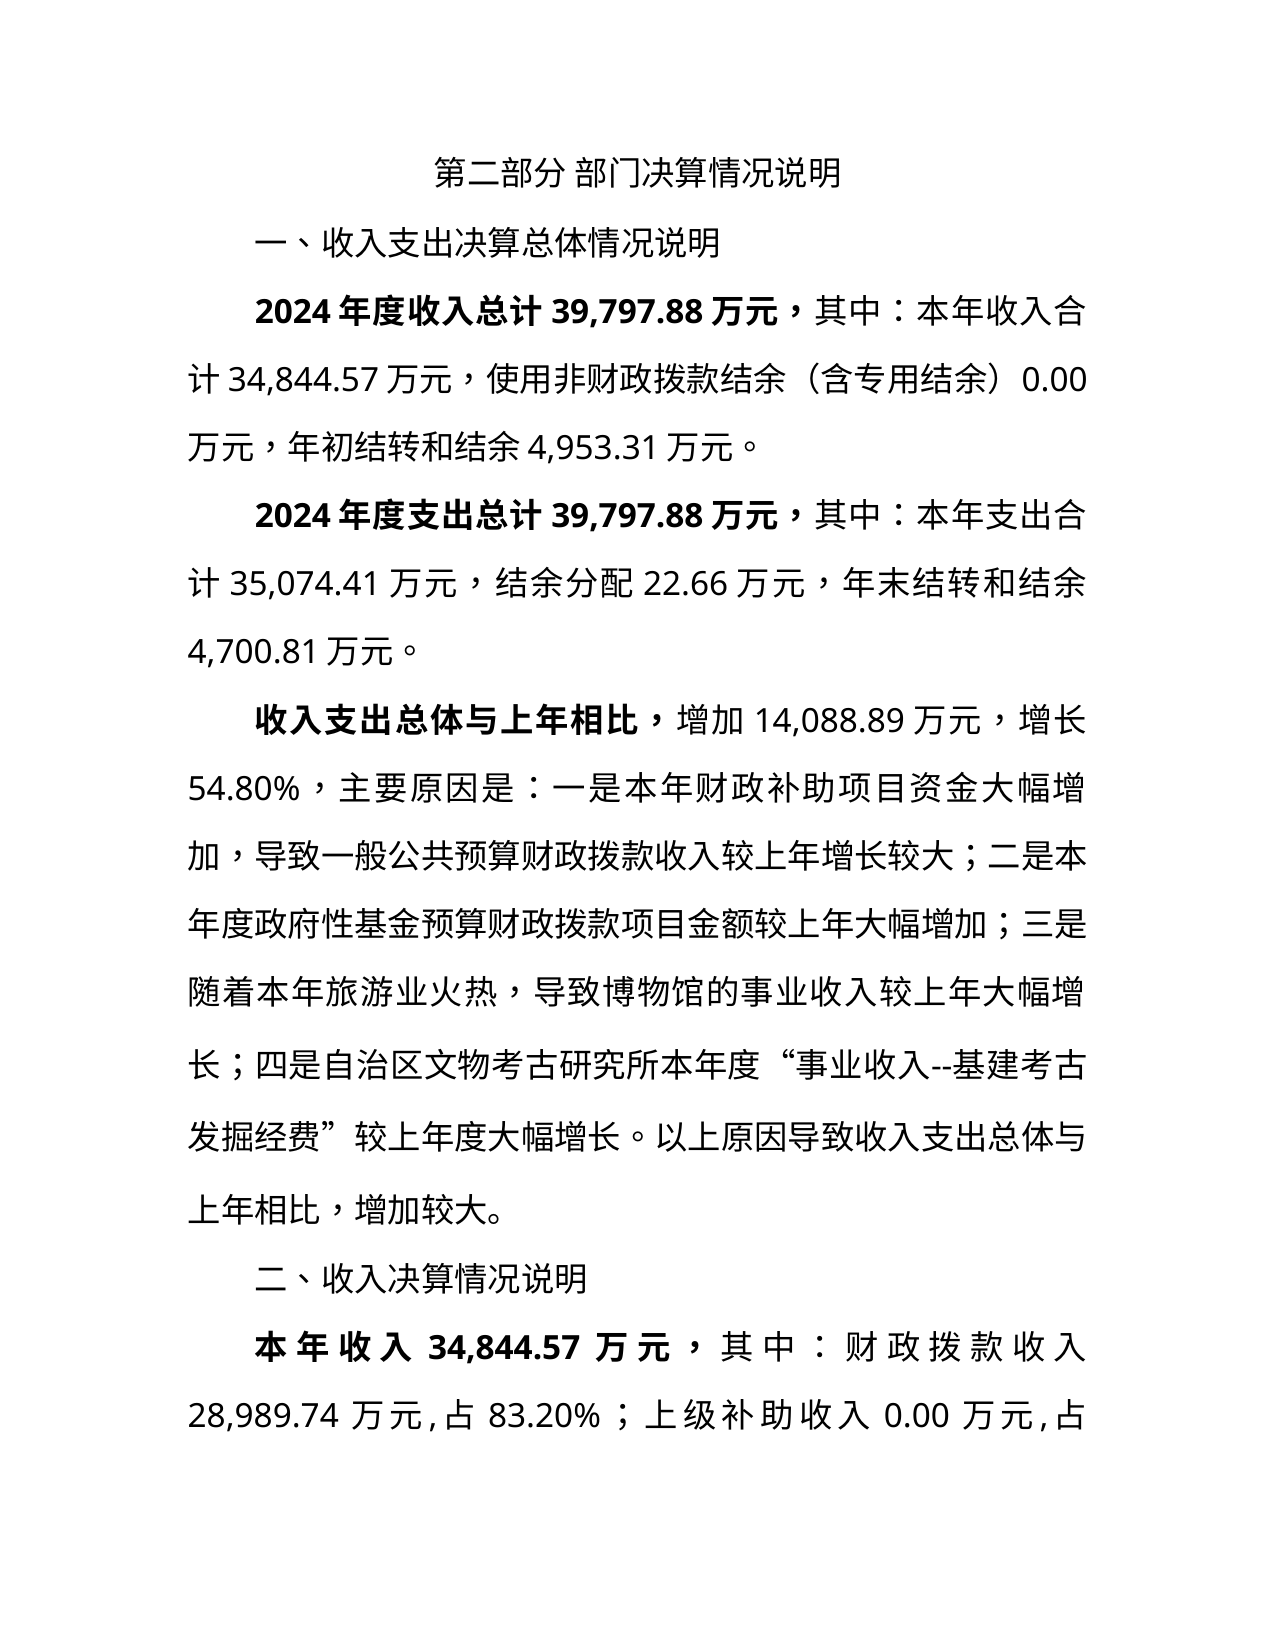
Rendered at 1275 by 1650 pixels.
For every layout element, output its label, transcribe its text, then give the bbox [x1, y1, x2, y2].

text 2024年度支出总计39,797.88万元，其中：本年支出合计35,074.41万元，结余分配22.66万元，年末结转和结余4,700.81万元。 [187, 492, 1087, 674]
text 二、收入决算情况说明 [187, 1256, 1087, 1301]
text 收入支出总体与上年相比，增加14,088.89万元，增长54.80%，主要原因是：一是本年财政补助项目资金大幅增加，导致一般公共预算财政拨款收入较上年增长较大；二是本年度政府性基金预算财政拨款项目金额较上年大幅增加；三是随着本年旅游业火热，导致博物馆的事业收入较上年大幅增长；四是自治区文物考古研究所本年度“事业收入--基建考古发掘经费”较上年度大幅增长。以上原因导致收入支出总体与上年相比，增加较大。 [187, 696, 1087, 1232]
text 一、收入支出决算总体情况说明 [187, 219, 1087, 265]
text 第二部分 部门决算情况说明 [187, 150, 1087, 195]
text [187, 1324, 1087, 1438]
text 2024年度收入总计39,797.88万元，其中：本年收入合计34,844.57万元，使用非财政拨款结余（含专用结余）0.00万元，年初结转和结余4,953.31万元。 [187, 288, 1087, 469]
